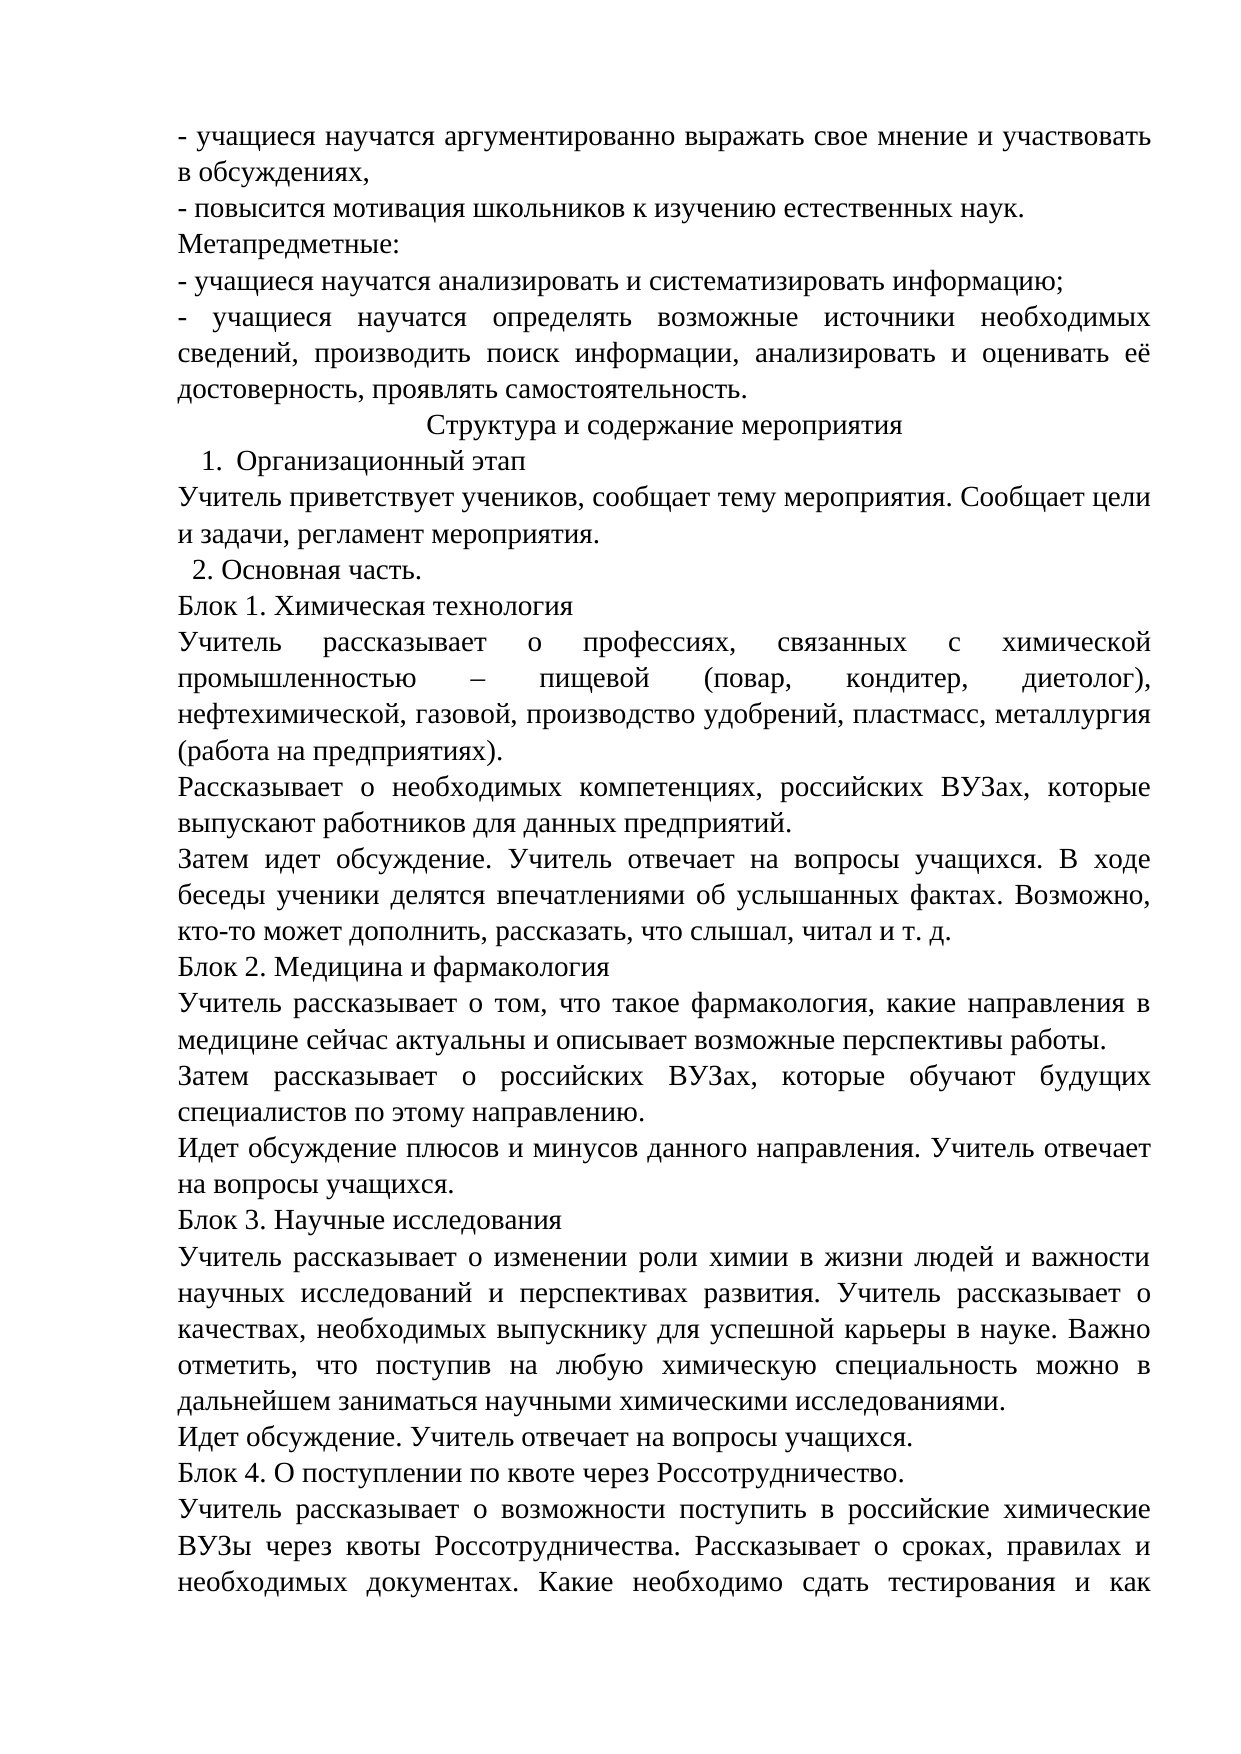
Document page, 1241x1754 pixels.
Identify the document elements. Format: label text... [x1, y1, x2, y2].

text - повысится мотивация школьников к изучению естественных наук. [177, 190, 1152, 224]
text Учитель рассказывает о изменении роли химии в жизни людей и важности научных исследований и перспективах развития. Учитель рассказывает о качествах, необходимых выпускнику для успешной карьеры в науке. Важно отметить, что поступив на любую химическую специальность можно в дальнейшем заниматься научными химическими исследованиями. [177, 1239, 1152, 1417]
text Метапредметные: [177, 227, 1152, 260]
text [177, 1492, 1152, 1597]
text Идет обсуждение плюсов и минусов данного направления. Учитель отвечает на вопросы учащихся. [177, 1130, 1152, 1200]
text Блок 4. О поступлении по квоте через Россотрудничество. [177, 1456, 1152, 1489]
text - учащиеся научатся аргументированно выражать свое мнение и участвовать в обсуждениях, [177, 118, 1152, 188]
text Затем рассказывает о российских ВУЗах, которые обучают будущих специалистов по этому направлению. [177, 1058, 1152, 1128]
text Учитель рассказывает о профессиях, связанных с химической промышленностью – пищевой (повар, кондитер, диетолог), нефтехимической, газовой, производство удобрений, пластмасс, металлургия (работа на предприятиях). [177, 624, 1152, 766]
text Идет обсуждение. Учитель отвечает на вопросы учащихся. [177, 1419, 1152, 1453]
text Блок 3. Научные исследования [177, 1202, 1152, 1236]
text Блок 1. Химическая технология [177, 588, 1152, 622]
text Блок 2. Медицина и фармакология [177, 949, 1152, 983]
text 2. Основная часть. [177, 552, 1152, 585]
text Структура и содержание мероприятия [177, 407, 1152, 441]
text - учащиеся научатся анализировать и систематизировать информацию; [177, 263, 1152, 296]
text - учащиеся научатся определять возможные источники необходимых сведений, производить поиск информации, анализировать и оценивать её достоверность, проявлять самостоятельность. [177, 299, 1152, 405]
text Рассказывает о необходимых компетенциях, российских ВУЗах, которые выпускают работников для данных предприятий. [177, 769, 1152, 838]
text Учитель рассказывает о том, что такое фармакология, какие направления в медицине сейчас актуальны и описывает возможные перспективы работы. [177, 986, 1152, 1055]
text Затем идет обсуждение. Учитель отвечает на вопросы учащихся. В ходе беседы ученики делятся впечатлениями об услышанных фактах. Возможно, кто-то может дополнить, рассказать, что слышал, читал и т. д. [177, 841, 1152, 947]
list Организационный этап [201, 443, 1152, 477]
text Учитель приветствует учеников, сообщает тему мероприятия. Сообщает цели и задачи, регламент мероприятия. [177, 479, 1152, 549]
